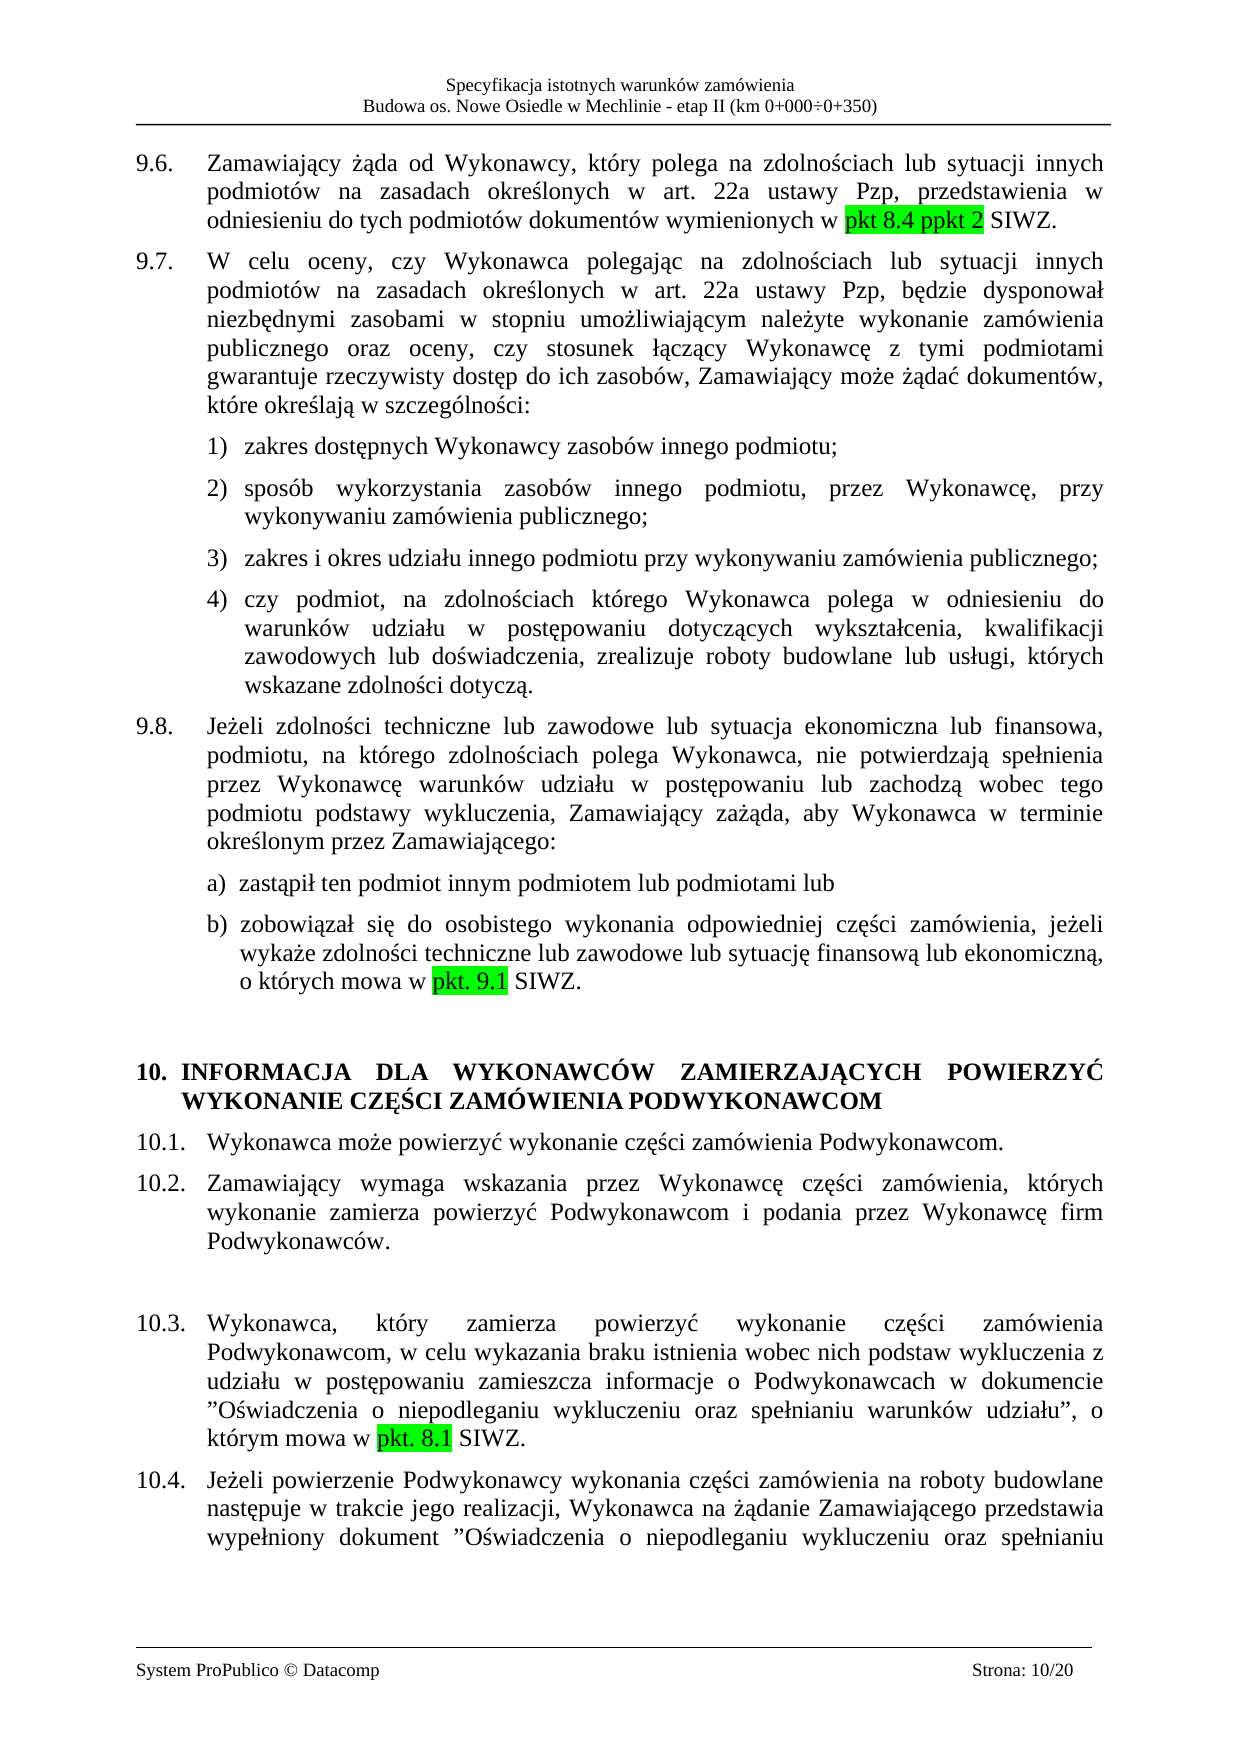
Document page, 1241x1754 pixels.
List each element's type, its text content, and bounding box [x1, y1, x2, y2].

subtitle zakres dostępnych Wykonawcy zasobów innego podmiotu; [207, 431, 1104, 460]
subtitle Zamawiający wymaga wskazania przez Wykonawcę części zamówienia, których wykonanie zamierza powierzyć Podwykonawcom i podania przez Wykonawcę firm Podwykonawców. [136, 1168, 1104, 1255]
subtitle W celu oceny, czy Wykonawca polegając na zdolnościach lub sytuacji innych podmiotów na zasadach określonych w art. 22a ustawy Pzp, będzie dysponował niezbędnymi zasobami w stopniu umożliwiającym należyte wykonanie zamówienia publicznego oraz oceny, czy stosunek łączący Wykonawcę z tymi podmiotami gwarantuje rzeczywisty dostęp do ich zasobów, Zamawiający może żądać dokumentów, które określają w szczególności: [136, 246, 1104, 419]
subtitle zakres i okres udziału innego podmiotu przy wykonywaniu zamówienia publicznego; [207, 543, 1104, 571]
subtitle Zamawiający żąda od Wykonawcy, który polega na zdolnościach lub sytuacji innych podmiotów na zasadach określonych w art. 22a ustawy Pzp, przedstawienia w odniesieniu do tych podmiotów dokumentów wymienionych w pkt 8.4 ppkt 2 SIWZ. [136, 148, 1104, 234]
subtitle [136, 1465, 1104, 1551]
subtitle czy podmiot, na zdolnościach którego Wykonawca polega w odniesieniu do warunków udziału w postępowaniu dotyczących wykształcenia, kwalifikacji zawodowych lub doświadczenia, zrealizuje roboty budowlane lub usługi, których wskazane zdolności dotyczą. [207, 584, 1104, 699]
subtitle Wykonawca może powierzyć wykonanie części zamówienia Podwykonawcom. [136, 1127, 1104, 1156]
subtitle Jeżeli zdolności techniczne lub zawodowe lub sytuacja ekonomiczna lub finansowa, podmiotu, na którego zdolnościach polega Wykonawca, nie potwierdzają spełnienia przez Wykonawcę warunków udziału w postępowaniu lub zachodzą wobec tego podmiotu podstawy wykluczenia, Zamawiający zażąda, aby Wykonawca w terminie określonym przez Zamawiającego: [136, 711, 1104, 855]
subtitle INFORMACJA DLA WYKONAWCÓW zamierzających powierzyć wykonanie części zamówienia podwykonawcom [136, 1057, 1104, 1115]
subtitle sposób wykorzystania zasobów innego podmiotu, przez Wykonawcę, przy wykonywaniu zamówienia publicznego; [207, 473, 1104, 530]
subtitle Wykonawca, który zamierza powierzyć wykonanie części zamówienia Podwykonawcom, w celu wykazania braku istnienia wobec nich podstaw wykluczenia z udziału w postępowaniu zamieszcza informacje o Podwykonawcach w dokumencie ”Oświadczenia o niepodleganiu wykluczeniu oraz spełnianiu warunków udziału”, o którym mowa w pkt. 8.1 SIWZ. [136, 1308, 1104, 1452]
subtitle b) zobowiązał się do osobistego wykonania odpowiedniej części zamówienia, jeżeli wykaże zdolności techniczne lub zawodowe lub sytuację finansową lub ekonomiczną, o których mowa w pkt. 9.1 SIWZ. [207, 909, 1104, 995]
subtitle a) zastąpił ten podmiot innym podmiotem lub podmiotami lub [207, 868, 1104, 896]
